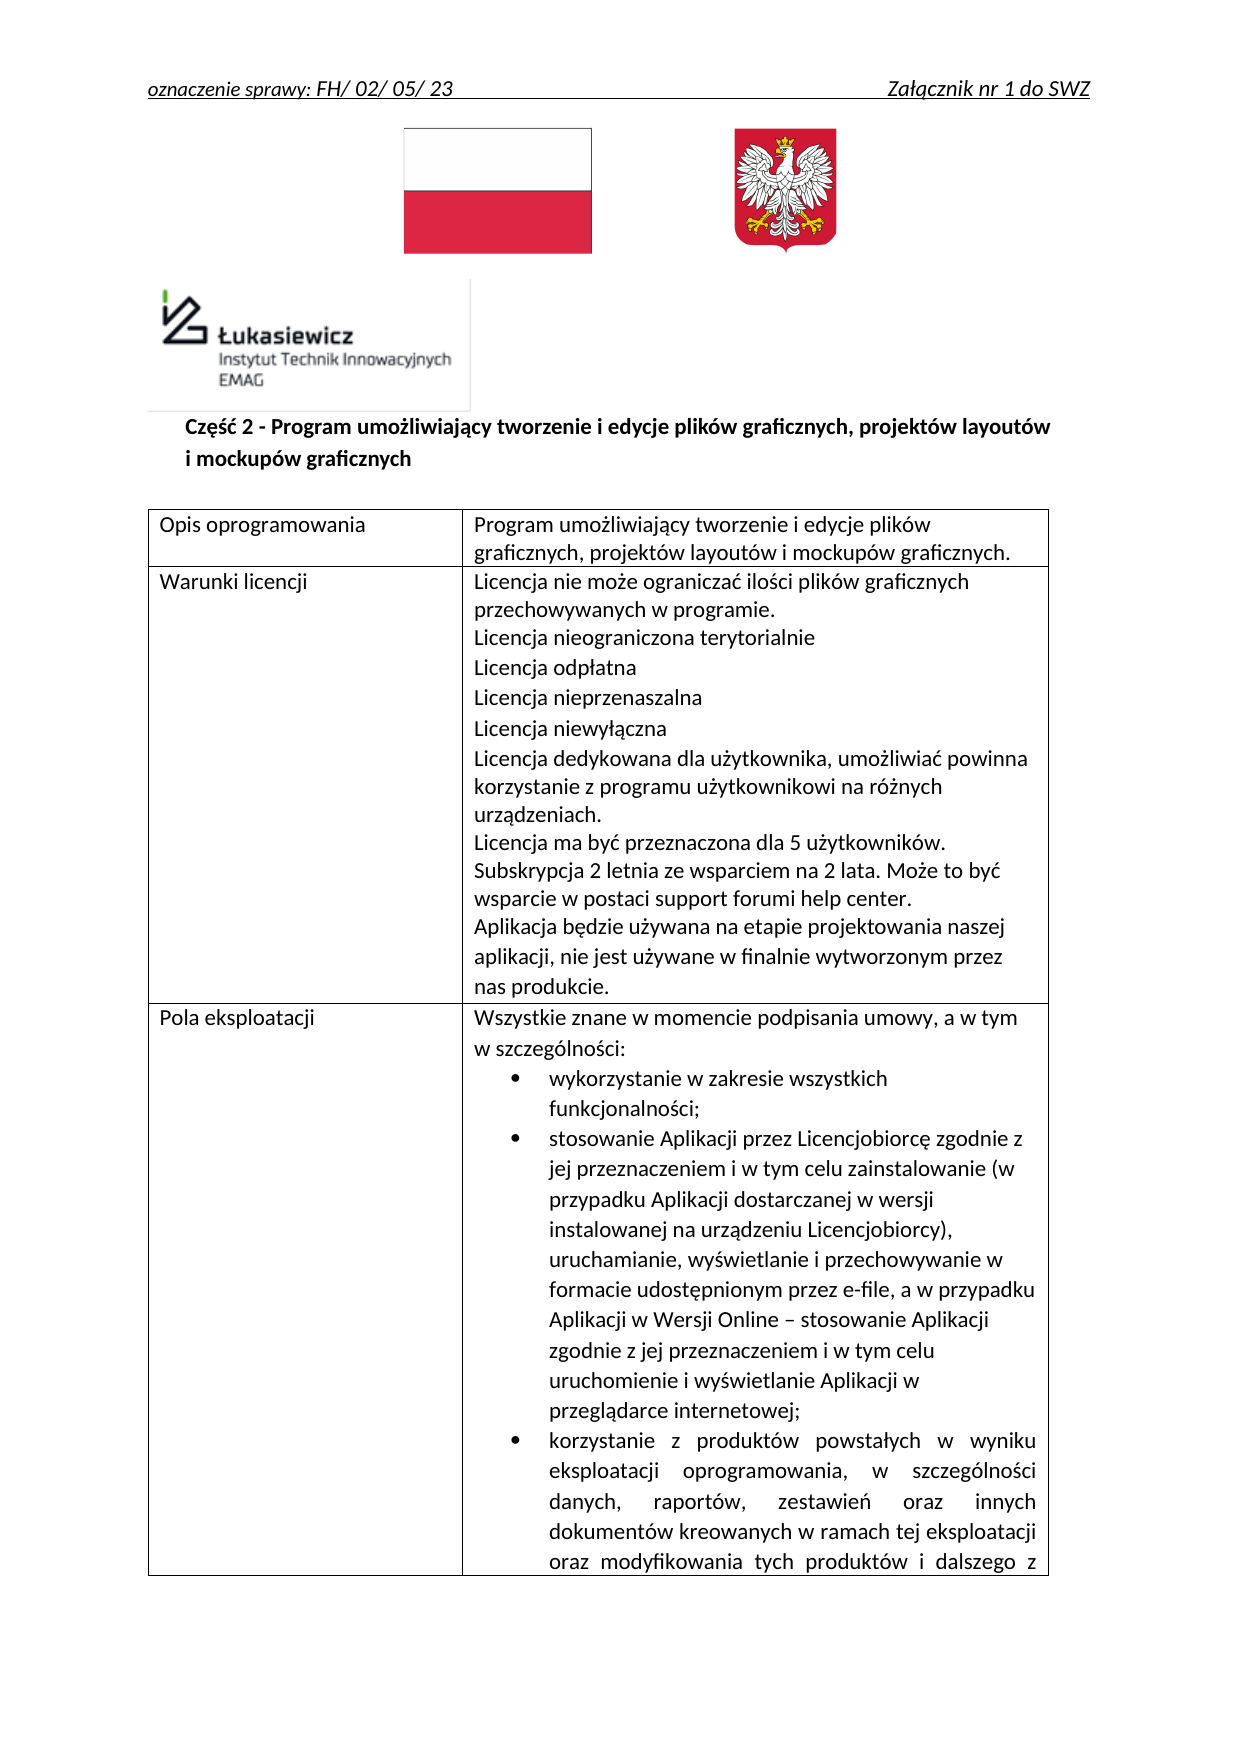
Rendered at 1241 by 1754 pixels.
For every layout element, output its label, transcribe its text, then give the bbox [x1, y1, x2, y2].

text Część 2 - Program umożliwiający tworzenie i edycje plików graficznych, projektów layoutów [185, 412, 1093, 440]
table_cell Warunki licencji [149, 567, 462, 1002]
table_cell Pola eksploatacji [149, 1004, 462, 1575]
text i mockupów graficznych [185, 444, 1093, 472]
picture [147, 279, 472, 413]
table_header Opis oprogramowania [149, 510, 462, 566]
picture [403, 127, 837, 254]
table_cell Licencja nie może ograniczać ilości plików graficznych przechowywanych w programie. Licencja nieograniczona terytorialnie Licencja odpłatna Licencja nieprzenaszalna Licencja niewyłączna Licencja dedykowana dla użytkownika, umożliwiać powinna korzystanie z programu użytkownikowi na różnych urządzeniach. Licencja ma być przeznaczona dla 5 użytkowników. Subskrypcja 2 letnia ze wsparciem na 2 lata. Może to być wsparcie w postaci support forumi help center. Aplikacja będzie używana na etapie projektowania naszej aplikacji, nie jest używane w finalnie wytworzonym przez nas produkcie. [463, 567, 1048, 1002]
table_header Program umożliwiający tworzenie i edycje plików graficznych, projektów layoutów i mockupów graficznych. [463, 510, 1048, 566]
